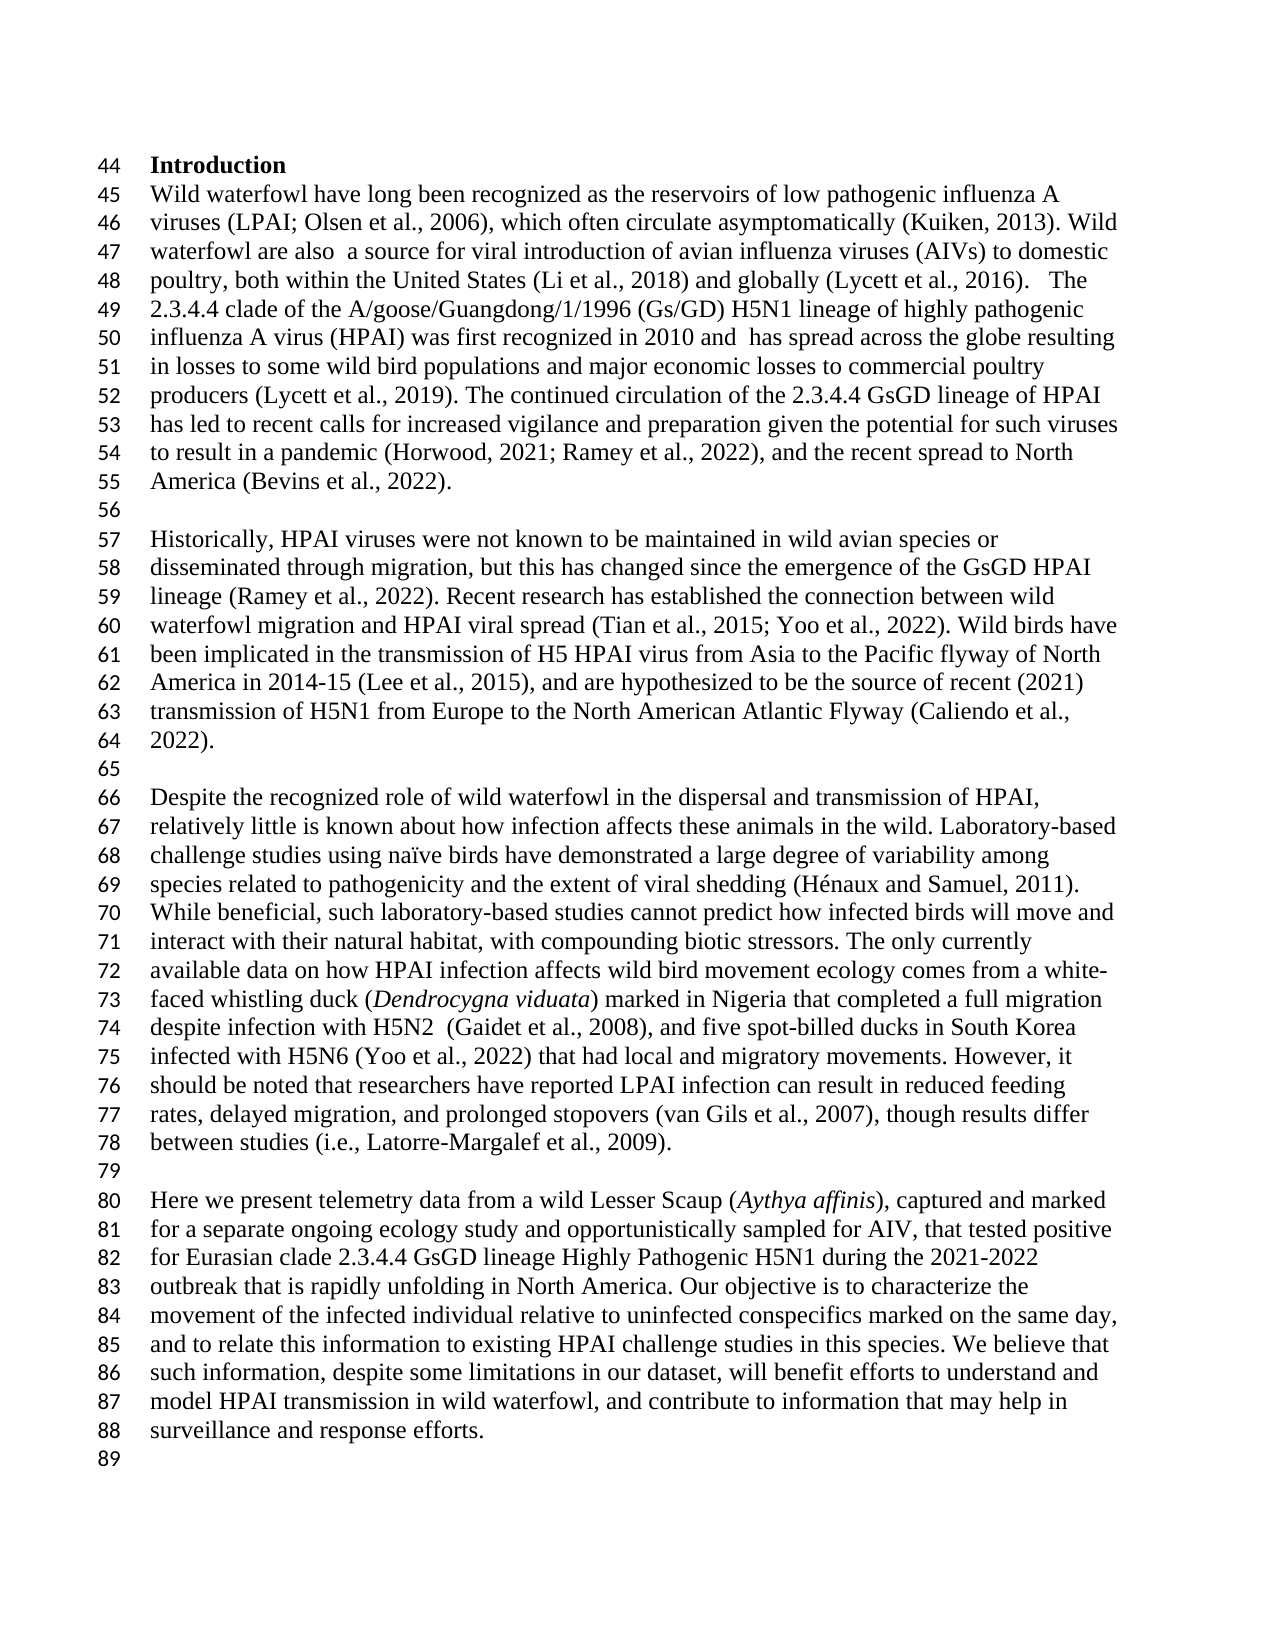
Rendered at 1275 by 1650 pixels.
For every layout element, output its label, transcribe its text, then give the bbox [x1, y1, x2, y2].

text Wild waterfowl have long been recognized as the reservoirs of low pathogenic influenza A viruses (LPAI; Olsen et al., 2006), which often circulate asymptomatically (Kuiken, 2013). Wild waterfowl are also a source for viral introduction of avian influenza viruses (AIVs) to domestic poultry, both within the United States (Li et al., 2018) and globally (Lycett et al., 2016). The 2.3.4.4 clade of the A/goose/Guangdong/1/1996 (Gs/GD) H5N1 lineage of highly pathogenic influenza A virus (HPAI) was first recognized in 2010 and has spread across the globe resulting in losses to some wild bird populations and major economic losses to commercial poultry producers (Lycett et al., 2019). The continued circulation of the 2.3.4.4 GsGD lineage of HPAI has led to recent calls for increased vigilance and preparation given the potential for such viruses to result in a pandemic (Horwood, 2021; Ramey et al., 2022), and the recent spread to North America (Bevins et al., 2022). [150, 179, 1125, 495]
text Here we present telemetry data from a wild Lesser Scaup (Aythya affinis), captured and marked for a separate ongoing ecology study and opportunistically sampled for AIV, that tested positive for Eurasian clade 2.3.4.4 GsGD lineage Highly Pathogenic H5N1 during the 2021-2022 outbreak that is rapidly unfolding in North America. Our objective is to characterize the movement of the infected individual relative to uninfected conspecifics marked on the same day, and to relate this information to existing HPAI challenge studies in this species. We believe that such information, despite some limitations in our dataset, will benefit efforts to understand and model HPAI transmission in wild waterfowl, and contribute to information that may help in surveillance and response efforts. [150, 1185, 1125, 1444]
text Introduction [150, 150, 1125, 179]
text Despite the recognized role of wild waterfowl in the dispersal and transmission of HPAI, relatively little is known about how infection affects these animals in the wild. Laboratory-based challenge studies using naïve birds have demonstrated a large degree of variability among species related to pathogenicity and the extent of viral shedding (Hénaux and Samuel, 2011). While beneficial, such laboratory-based studies cannot predict how infected birds will move and interact with their natural habitat, with compounding biotic stressors. The only currently available data on how HPAI infection affects wild bird movement ecology comes from a white-faced whistling duck (Dendrocygna viduata) marked in Nigeria that completed a full migration despite infection with H5N2 (Gaidet et al., 2008), and five spot-billed ducks in South Korea infected with H5N6 (Yoo et al., 2022) that had local and migratory movements. However, it should be noted that researchers have reported LPAI infection can result in reduced feeding rates, delayed migration, and prolonged stopovers (van Gils et al., 2007), though results differ between studies (i.e., Latorre-Margalef et al., 2009). [150, 782, 1125, 1156]
text Historically, HPAI viruses were not known to be maintained in wild avian species or disseminated through migration, but this has changed since the emergence of the GsGD HPAI lineage (Ramey et al., 2022). Recent research has established the connection between wild waterfowl migration and HPAI viral spread (Tian et al., 2015; Yoo et al., 2022). Wild birds have been implicated in the transmission of H5 HPAI virus from Asia to the Pacific flyway of North America in 2014-15 (Lee et al., 2015), and are hypothesized to be the source of recent (2021) transmission of H5N1 from Europe to the North American Atlantic Flyway (Caliendo et al., 2022). [150, 524, 1125, 754]
